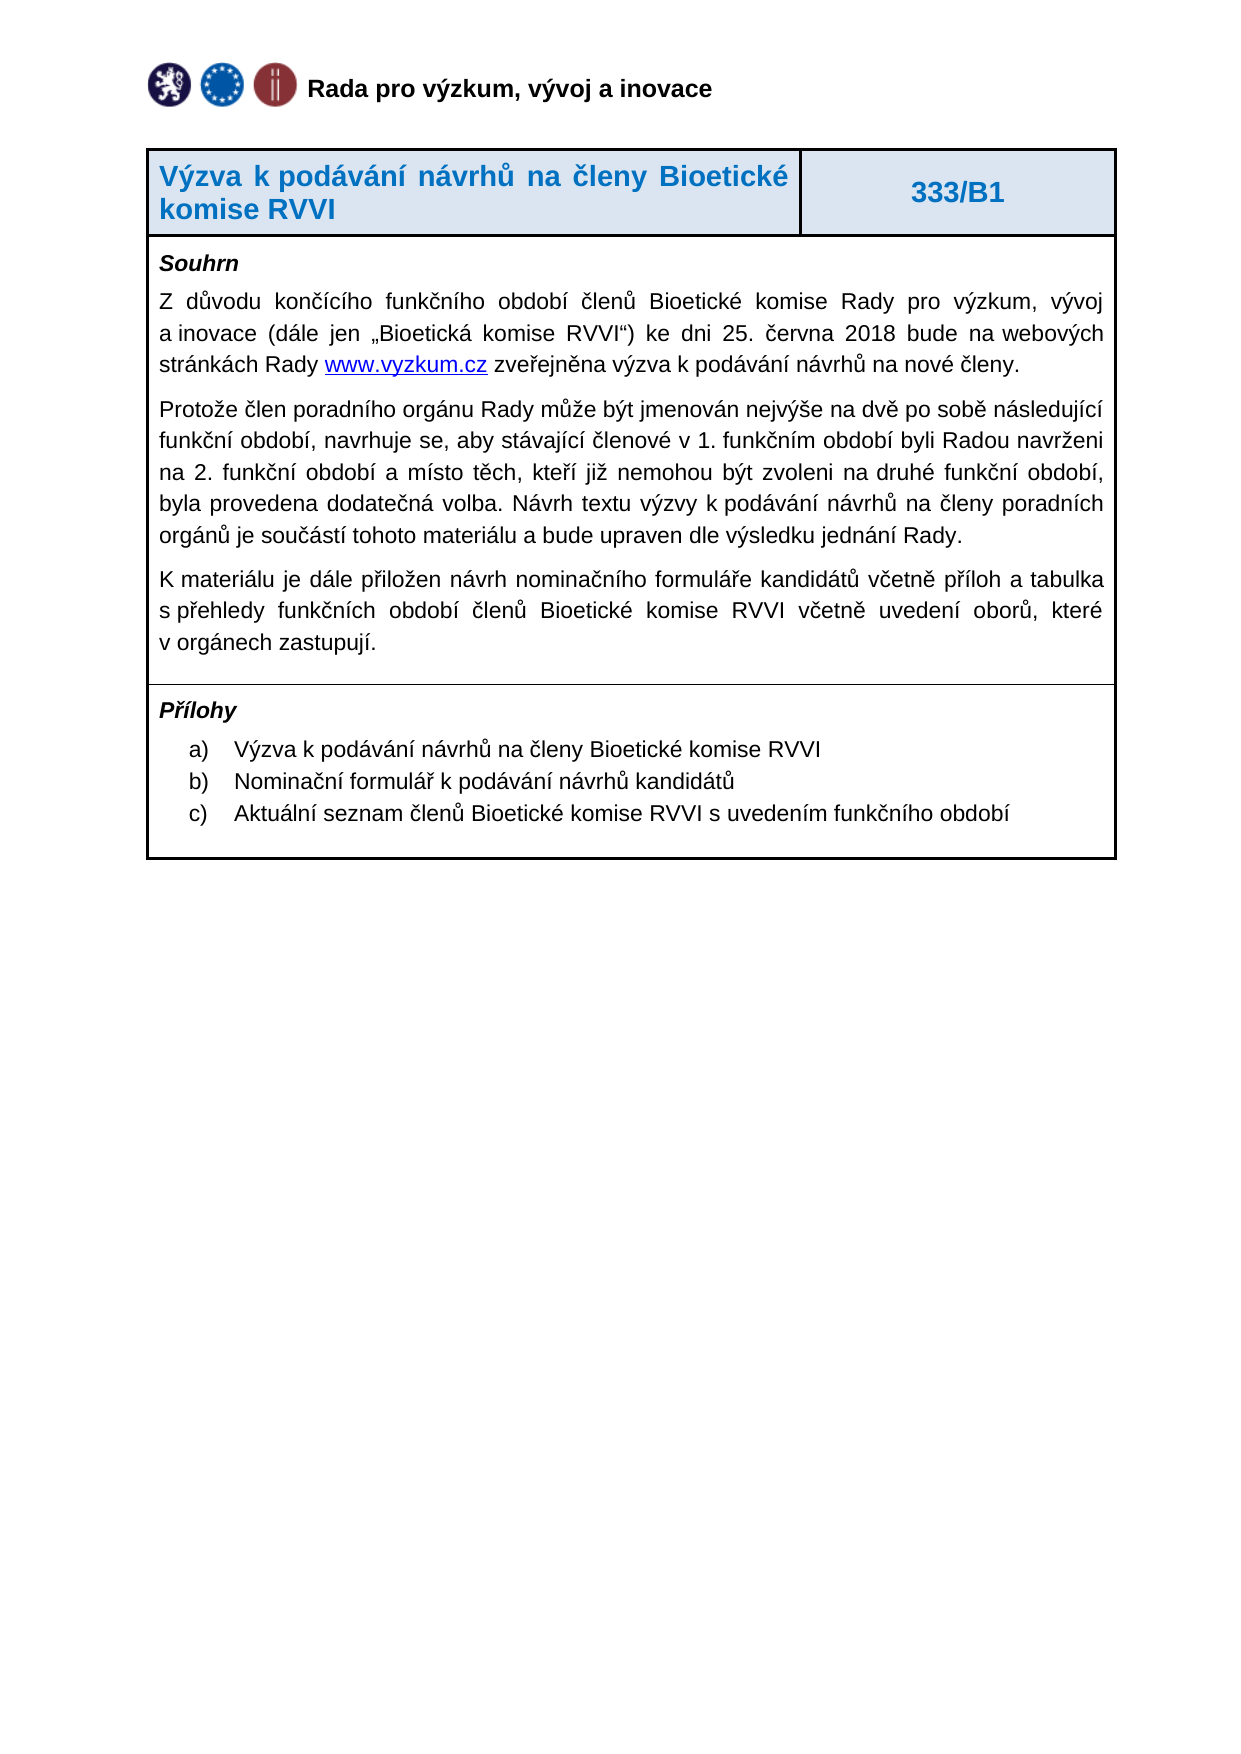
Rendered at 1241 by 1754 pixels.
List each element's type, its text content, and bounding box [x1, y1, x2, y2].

table_header Výzva k podávání návrhů na členy Bioetické komise RVVI [149, 151, 799, 234]
table_header 333/B1 [802, 151, 1114, 234]
picture [147, 62, 298, 108]
table_cell Přílohy Výzva k podávání návrhů na členy Bioetické komise RVVI Nominační formulář k podávání návrhů kandidátů Aktuální seznam členů Bioetické komise RVVI s uvedením funkčního období [149, 685, 1114, 857]
table_cell Souhrn Z důvodu končícího funkčního období členů Bioetické komise Rady pro výzkum, vývoj a inovace (dále jen „Bioetická komise RVVI“) ke dni 25. června 2018 bude na webových stránkách Rady www.vyzkum.cz zveřejněna výzva k podávání návrhů na nové členy. Protože člen poradního orgánu Rady může být jmenován nejvýše na dvě po sobě následující funkční období, navrhuje se, aby stávající členové v 1. funkčním období byli Radou navrženi na 2. funkční období a místo těch, kteří již nemohou být zvoleni na druhé funkční období, byla provedena dodatečná volba. Návrh textu výzvy k podávání návrhů na členy poradních orgánů je součástí tohoto materiálu a bude upraven dle výsledku jednání Rady. K materiálu je dále přiložen návrh nominačního formuláře kandidátů včetně příloh a tabulka s přehledy funkčních období členů Bioetické komise RVVI včetně uvedení oborů, které v orgánech zastupují. [149, 237, 1114, 683]
